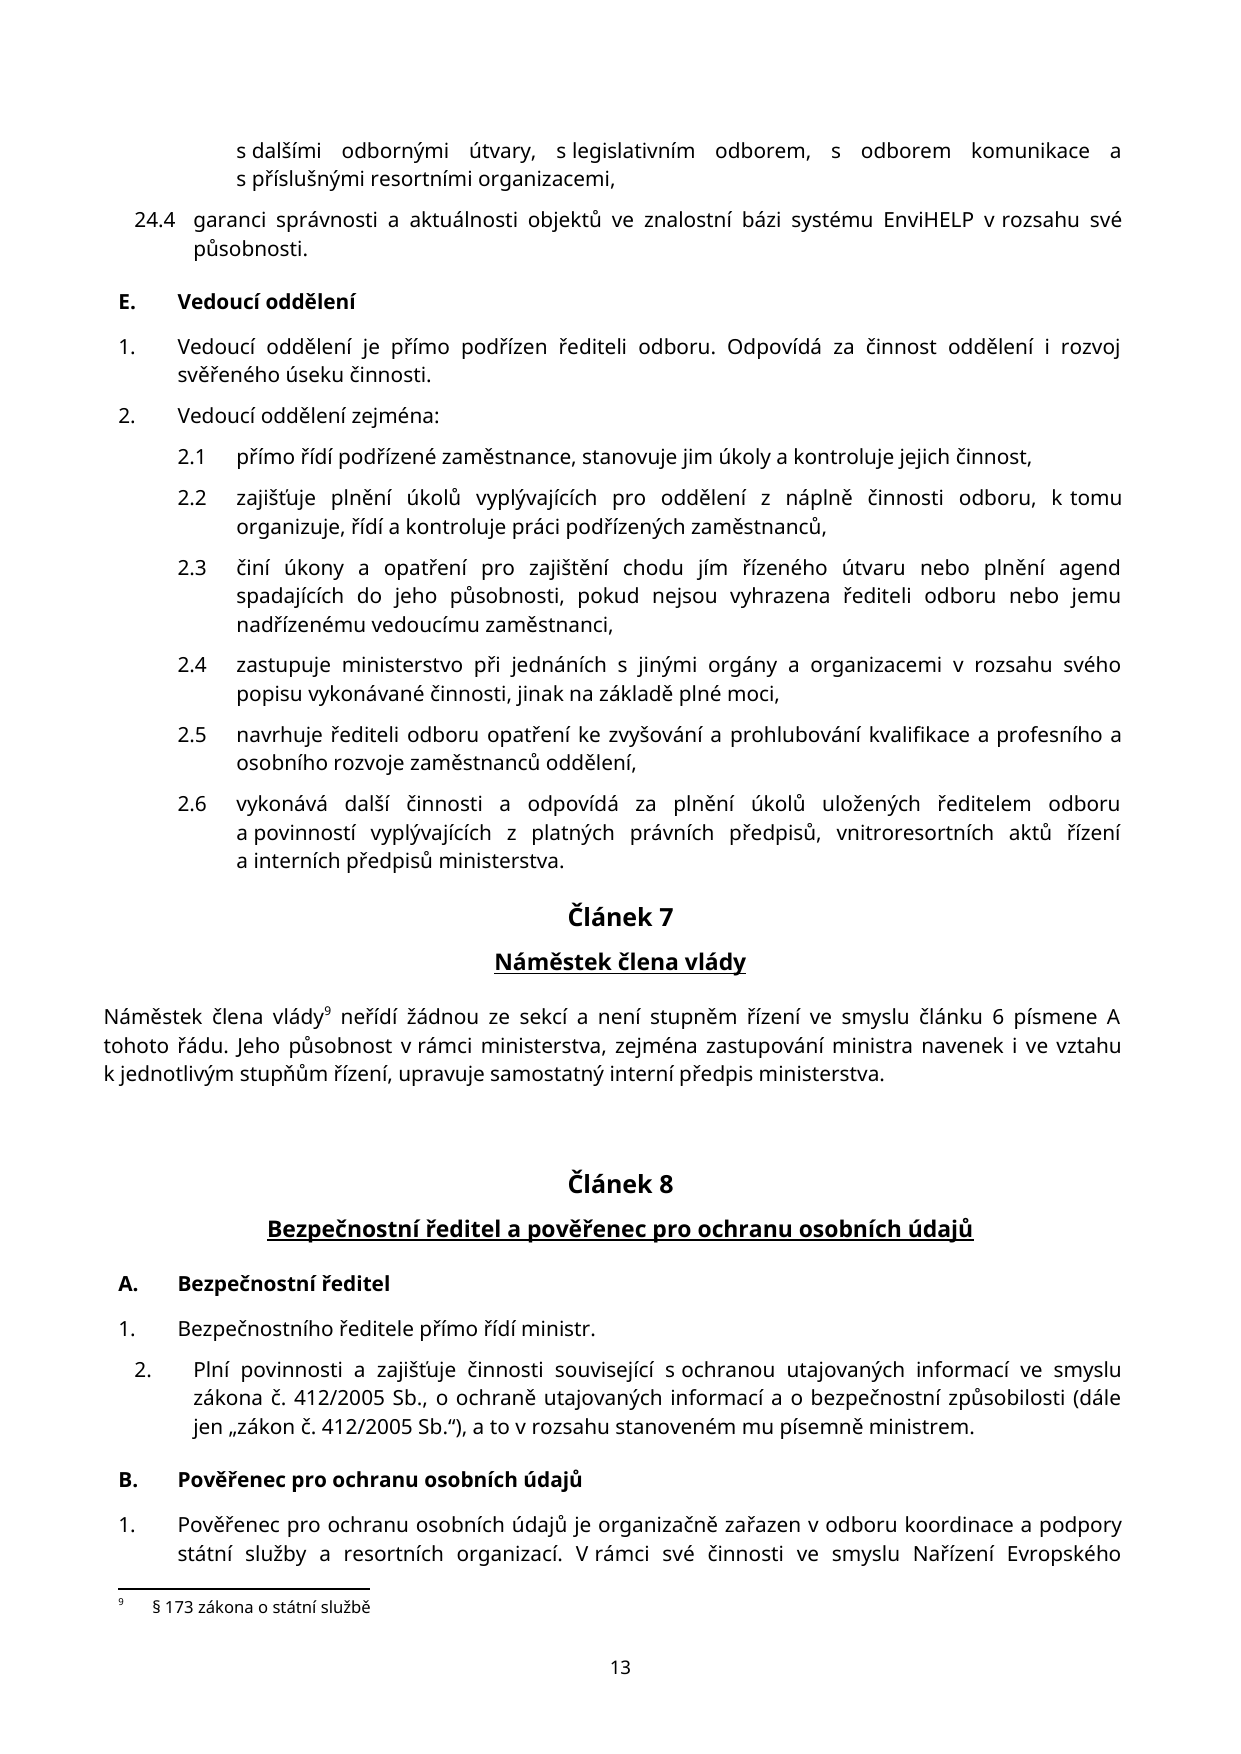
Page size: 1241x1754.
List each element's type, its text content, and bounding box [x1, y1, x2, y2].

text garanci správnosti a aktuálnosti objektů ve znalostní bázi systému EnviHELP v rozsahu své působnosti. [134, 205, 1122, 262]
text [177, 136, 1122, 193]
list Bezpečnostní ředitel [118, 1269, 1122, 1297]
text zastupuje ministerstvo při jednáních s jinými orgány a organizacemi v rozsahu svého popisu vykonávané činnosti, jinak na základě plné moci, [177, 651, 1122, 707]
text Vedoucí oddělení zejména: [118, 402, 1122, 430]
list Bezpečnostního ředitele přímo řídí ministr. [118, 1314, 1122, 1343]
text navrhuje řediteli odboru opatření ke zvyšování a prohlubování kvalifikace a profesního a osobního rozvoje zaměstnanců oddělení, [177, 720, 1122, 777]
text zajišťuje plnění úkolů vyplývajících pro oddělení z náplně činnosti odboru, k tomu organizuje, řídí a kontroluje práci podřízených zaměstnanců, [177, 483, 1122, 540]
text přímo řídí podřízené zaměstnance, stanovuje jim úkoly a kontroluje jejich činnost, [177, 442, 1122, 471]
text Plní povinnosti a zajišťuje činnosti související s ochranou utajovaných informací ve smyslu zákona č. 412/2005 Sb., o ochraně utajovaných informací a o bezpečnostní způsobilosti (dále jen „zákon č. 412/2005 Sb.“), a to v rozsahu stanoveném mu písemně ministrem. [134, 1355, 1122, 1440]
list Pověřenec pro ochranu osobních údajů [118, 1465, 1122, 1494]
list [118, 1511, 1122, 1567]
text vykonává další činnosti a odpovídá za plnění úkolů uložených ředitelem odboru a povinností vyplývajících z platných právních předpisů, vnitroresortních aktů řízení a interních předpisů ministerstva. [177, 789, 1122, 875]
text činí úkony a opatření pro zajištění chodu jím řízeného útvaru nebo plnění agend spadajících do jeho působnosti, pokud nejsou vyhrazena řediteli odboru nebo jemu nadřízenému vedoucímu zaměstnanci, [177, 553, 1122, 638]
text Bezpečnostní ředitel a pověřenec pro ochranu osobních údajů [118, 1213, 1122, 1244]
list Vedoucí oddělení je přímo podřízen řediteli odboru. Odpovídá za činnost oddělení i rozvoj svěřeného úseku činnosti. [118, 332, 1122, 389]
text Náměstek člena vlády neřídí žádnou ze sekcí a není stupněm řízení ve smyslu článku 6 písmene A tohoto řádu. Jeho působnost v rámci ministerstva, zejména zastupování ministra navenek i ve vztahu k jednotlivým stupňům řízení, upravuje samostatný interní předpis ministerstva. [103, 1002, 1122, 1088]
list Vedoucí oddělení [118, 287, 1122, 316]
text Náměstek člena vlády [118, 946, 1122, 977]
